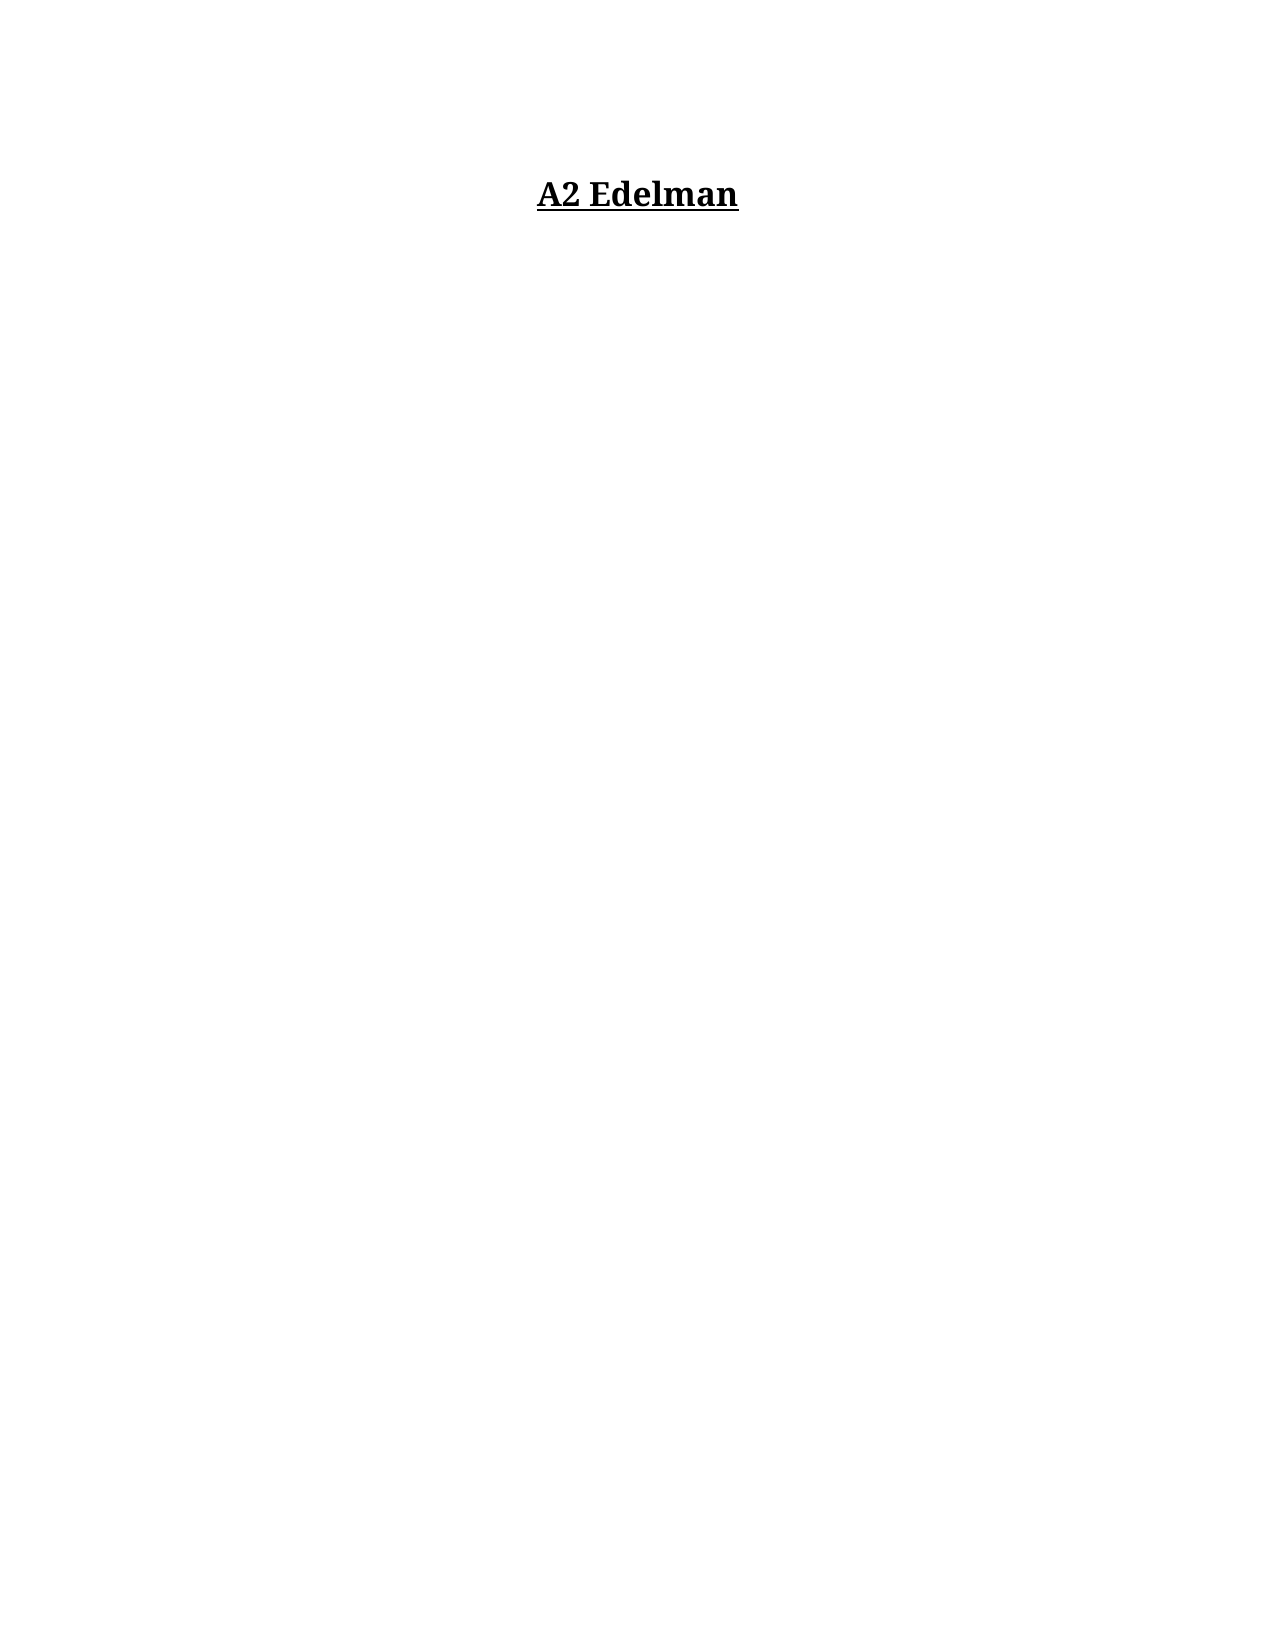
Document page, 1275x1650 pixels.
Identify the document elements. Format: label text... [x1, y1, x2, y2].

subtitle A2 Edelman [187, 171, 1087, 216]
